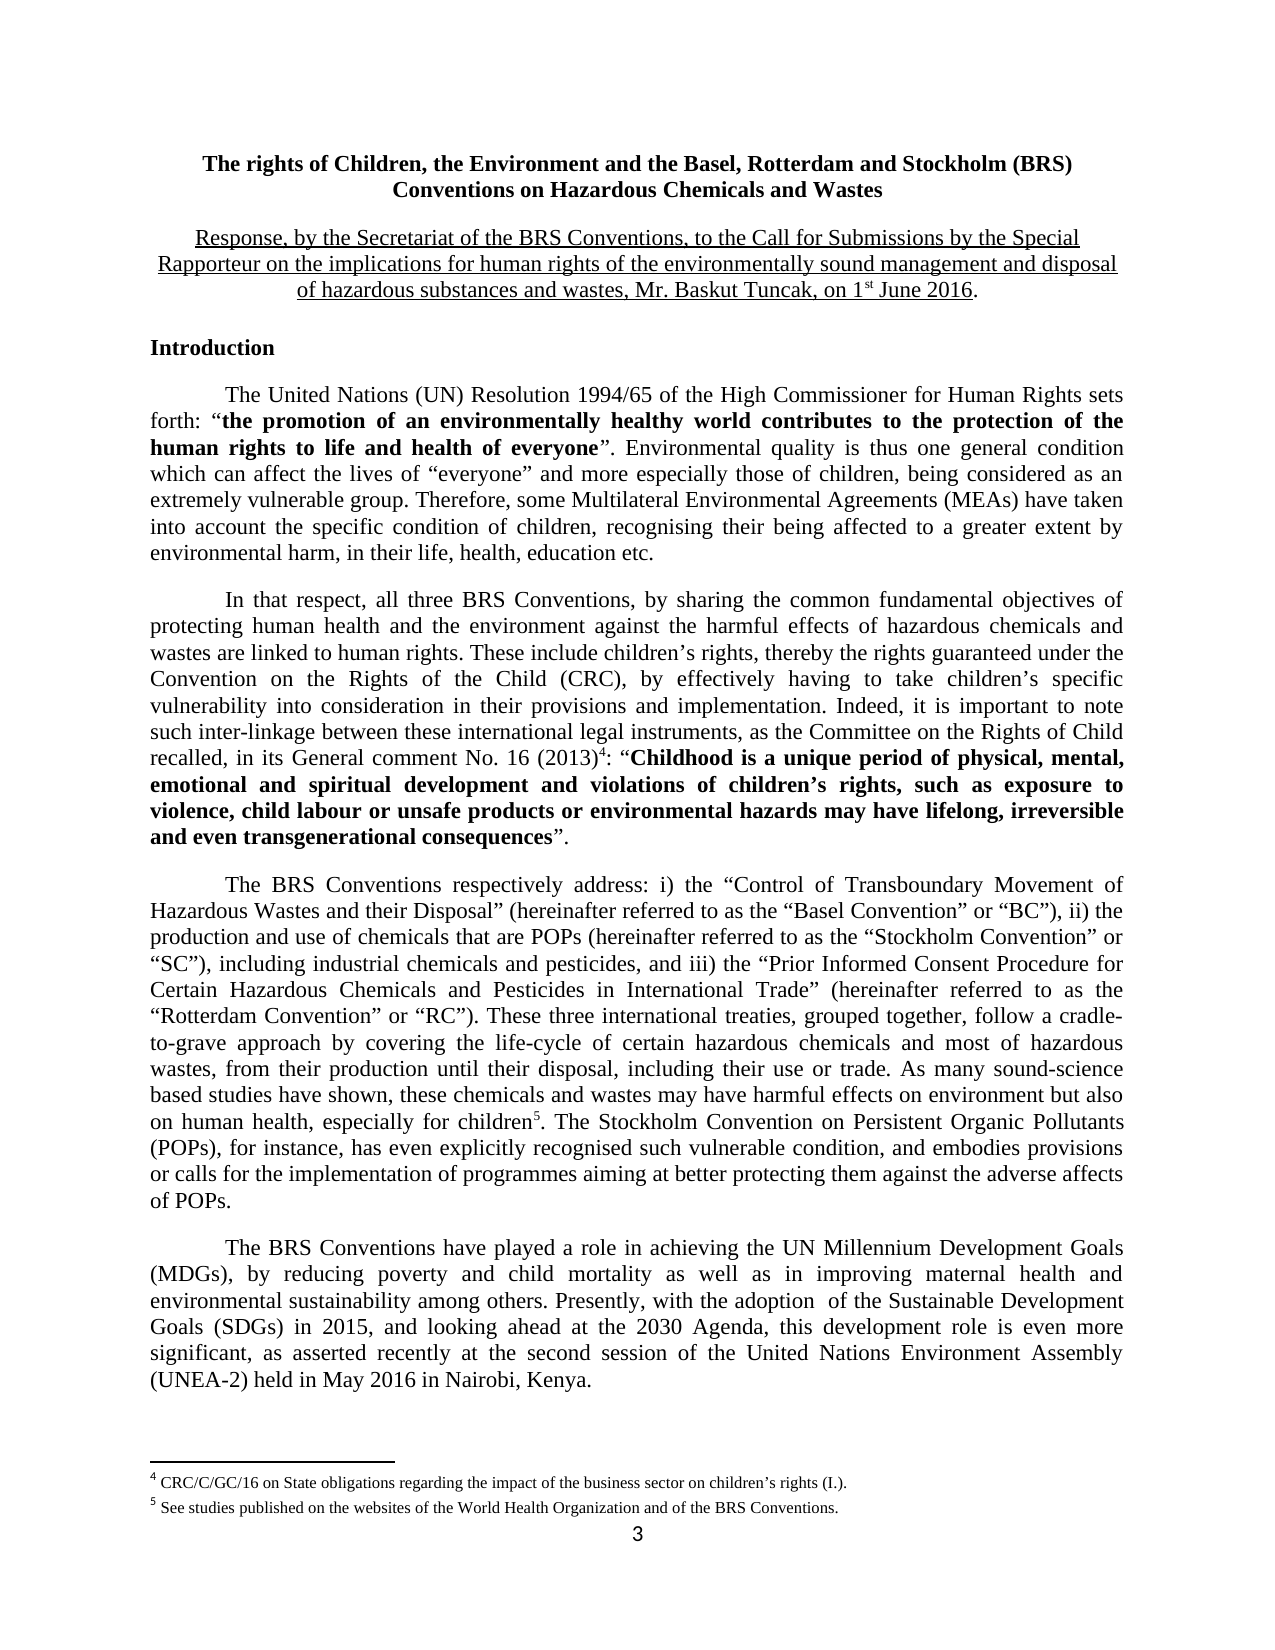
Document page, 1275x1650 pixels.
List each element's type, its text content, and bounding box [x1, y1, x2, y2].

text The BRS Conventions respectively address: i) the “Control of Transboundary Movement of Hazardous Wastes and their Disposal” (hereinafter referred to as the “Basel Convention” or “BC”), ii) the production and use of chemicals that are POPs (hereinafter referred to as the “Stockholm Convention” or “SC”), including industrial chemicals and pesticides, and iii) the “Prior Informed Consent Procedure for Certain Hazardous Chemicals and Pesticides in International Trade” (hereinafter referred to as the “Rotterdam Convention” or “RC”). These three international treaties, grouped together, follow a cradle-to-grave approach by covering the life-cycle of certain hazardous chemicals and most of hazardous wastes, from their production until their disposal, including their use or trade. As many sound-science based studies have shown, these chemicals and wastes may have harmful effects on environment but also on human health, especially for children. The Stockholm Convention on Persistent Organic Pollutants (POPs), for instance, has even explicitly recognised such vulnerable condition, and embodies provisions or calls for the implementation of programmes aiming at better protecting them against the adverse affects of POPs. [150, 871, 1125, 1213]
text In that respect, all three BRS Conventions, by sharing the common fundamental objectives of protecting human health and the environment against the harmful effects of hazardous chemicals and wastes are linked to human rights. These include children’s rights, thereby the rights guaranteed under the Convention on the Rights of the Child (CRC), by effectively having to take children’s specific vulnerability into consideration in their provisions and implementation. Indeed, it is important to note such inter-linkage between these international legal instruments, as the Committee on the Rights of Child recalled, in its General comment No. 16 (2013): “Childhood is a unique period of physical, mental, emotional and spiritual development and violations of children’s rights, such as exposure to violence, child labour or unsafe products or environmental hazards may have lifelong, irreversible and even transgenerational consequences”. [150, 586, 1125, 850]
subtitle Response, by the Secretariat of the BRS Conventions, to the Call for Submissions by the Special Rapporteur on the implications for human rights of the environmentally sound management and disposal of hazardous substances and wastes, Mr. Baskut Tuncak, on 1st June 2016. [150, 223, 1125, 334]
text The United Nations (UN) Resolution 1994/65 of the High Commissioner for Human Rights sets forth: “the promotion of an environmentally healthy world contributes to the protection of the human rights to life and health of everyone”. Environmental quality is thus one general condition which can affect the lives of “everyone” and more especially those of children, being considered as an extremely vulnerable group. Therefore, some Multilateral Environmental Agreements (MEAs) have taken into account the specific condition of children, recognising their being affected to a greater extent by environmental harm, in their life, health, education etc. [150, 381, 1125, 565]
text The BRS Conventions have played a role in achieving the UN Millennium Development Goals (MDGs), by reducing poverty and child mortality as well as in improving maternal health and environmental sustainability among others. Presently, with the adoption of the Sustainable Development Goals (SDGs) in 2015, and looking ahead at the 2030 Agenda, this development role is even more significant, as asserted recently at the second session of the United Nations Environment Assembly (UNEA-2) held in May 2016 in Nairobi, Kenya. [150, 1234, 1125, 1392]
text The rights of Children, the Environment and the Basel, Rotterdam and Stockholm (BRS) Conventions on Hazardous Chemicals and Wastes [150, 150, 1125, 203]
text Introduction [150, 334, 1125, 360]
